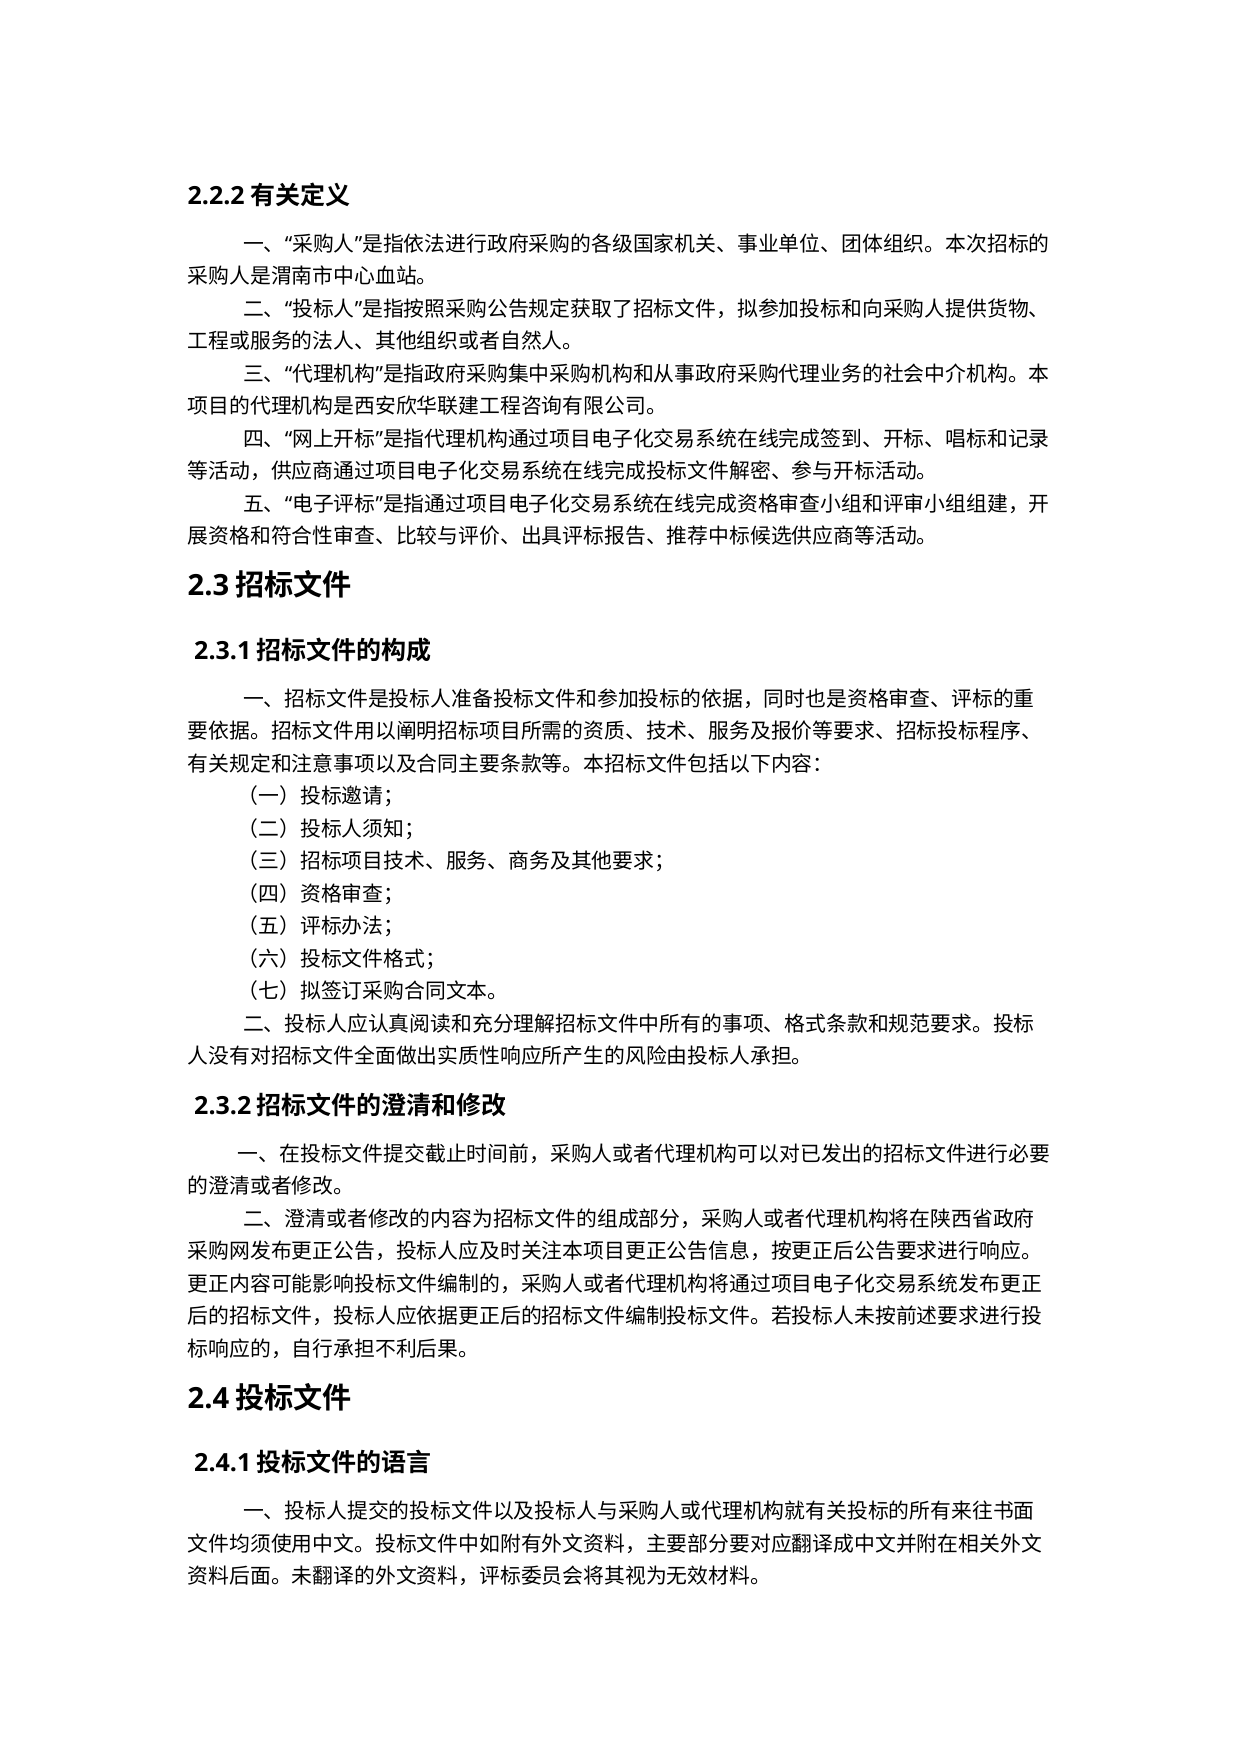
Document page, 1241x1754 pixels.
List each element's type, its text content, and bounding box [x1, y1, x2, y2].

text 2.3招标文件 [187, 552, 1053, 617]
text 一、在投标文件提交截止时间前，采购人或者代理机构可以对已发出的招标文件进行必要的澄清或者修改。 [187, 1137, 1053, 1202]
text 五、“电子评标”是指通过项目电子化交易系统在线完成资格审查小组和评审小组组建，开展资格和符合性审查、比较与评价、出具评标报告、推荐中标候选供应商等活动。 [187, 487, 1053, 552]
text 二、投标人应认真阅读和充分理解招标文件中所有的事项、格式条款和规范要求。投标人没有对招标文件全面做出实质性响应所产生的风险由投标人承担。 [187, 1007, 1053, 1072]
text （三）招标项目技术、服务、商务及其他要求； [187, 844, 1053, 877]
text 2.3.1招标文件的构成 [187, 617, 1053, 682]
text 一、招标文件是投标人准备投标文件和参加投标的依据，同时也是资格审查、评标的重要依据。招标文件用以阐明招标项目所需的资质、技术、服务及报价等要求、招标投标程序、有关规定和注意事项以及合同主要条款等。本招标文件包括以下内容： [187, 682, 1053, 779]
text （七）拟签订采购合同文本。 [187, 974, 1053, 1007]
text 一、投标人提交的投标文件以及投标人与采购人或代理机构就有关投标的所有来往书面文件均须使用中文。投标文件中如附有外文资料，主要部分要对应翻译成中文并附在相关外文资料后面。未翻译的外文资料，评标委员会将其视为无效材料。 [187, 1494, 1053, 1592]
text 二、“投标人”是指按照采购公告规定获取了招标文件，拟参加投标和向采购人提供货物、工程或服务的法人、其他组织或者自然人。 [187, 292, 1053, 357]
text （六）投标文件格式； [187, 942, 1053, 974]
text 二、澄清或者修改的内容为招标文件的组成部分，采购人或者代理机构将在陕西省政府采购网发布更正公告，投标人应及时关注本项目更正公告信息，按更正后公告要求进行响应。更正内容可能影响投标文件编制的，采购人或者代理机构将通过项目电子化交易系统发布更正后的招标文件，投标人应依据更正后的招标文件编制投标文件。若投标人未按前述要求进行投标响应的，自行承担不利后果。 [187, 1202, 1053, 1364]
text （四）资格审查； [187, 877, 1053, 909]
text 三、“代理机构”是指政府采购集中采购机构和从事政府采购代理业务的社会中介机构。本项目的代理机构是西安欣华联建工程咨询有限公司。 [187, 357, 1053, 422]
text 一、“采购人”是指依法进行政府采购的各级国家机关、事业单位、团体组织。本次招标的采购人是渭南市中心血站。 [187, 227, 1053, 292]
text 2.2.2有关定义 [187, 162, 1053, 227]
text （二）投标人须知； [187, 812, 1053, 844]
text 四、“网上开标”是指代理机构通过项目电子化交易系统在线完成签到、开标、唱标和记录等活动，供应商通过项目电子化交易系统在线完成投标文件解密、参与开标活动。 [187, 422, 1053, 487]
text （五）评标办法； [187, 909, 1053, 942]
text 2.4投标文件 [187, 1364, 1053, 1429]
text 2.3.2招标文件的澄清和修改 [187, 1072, 1053, 1137]
text 2.4.1投标文件的语言 [187, 1429, 1053, 1494]
text （一）投标邀请； [187, 779, 1053, 812]
